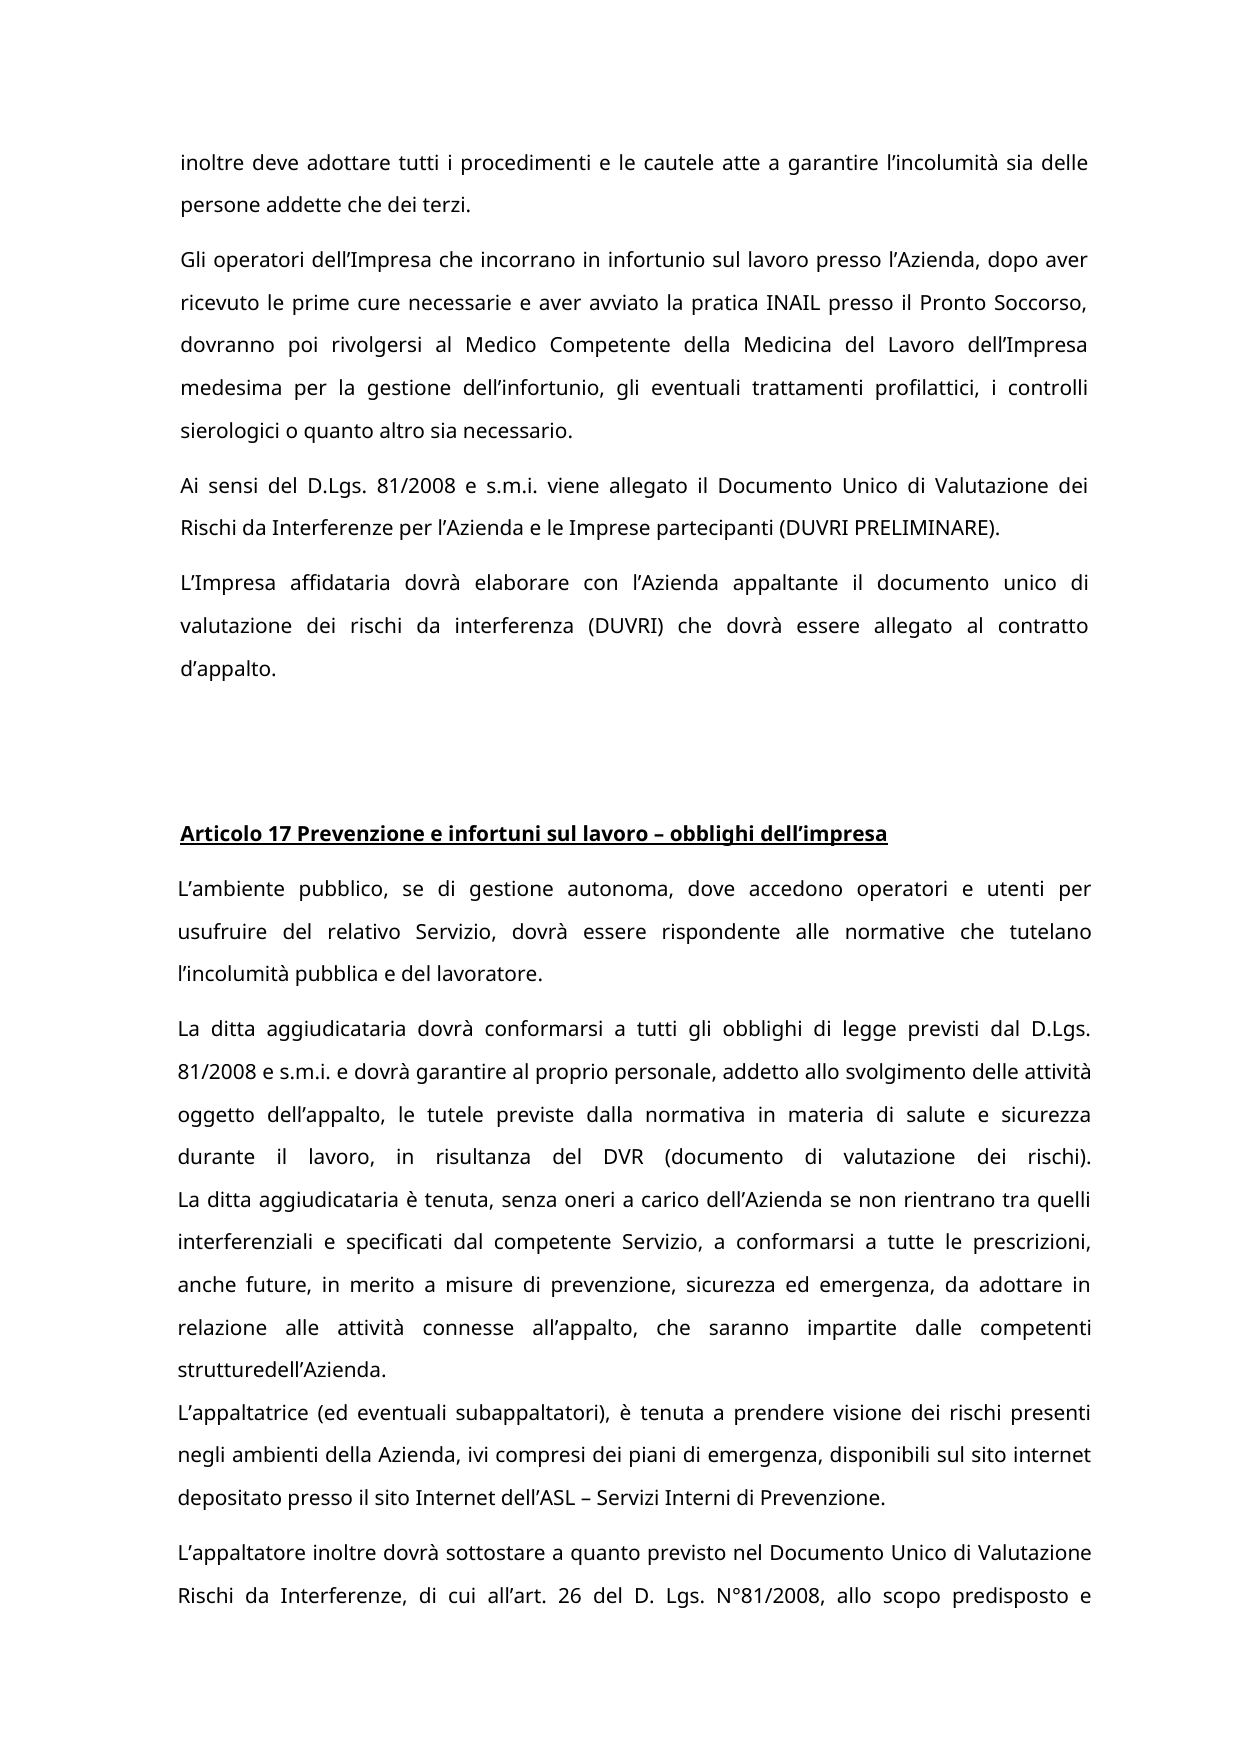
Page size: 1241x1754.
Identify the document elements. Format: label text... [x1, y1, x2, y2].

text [180, 148, 1090, 219]
text L’Impresa affidataria dovrà elaborare con l’Azienda appaltante il documento unico di valutazione dei rischi da interferenza (DUVRI) che dovrà essere allegato al contratto d’appalto. [180, 568, 1090, 682]
text La ditta aggiudicataria dovrà conformarsi a tutti gli obblighi di legge previsti dal D.Lgs. 81/2008 e s.m.i. e dovrà garantire al proprio personale, addetto allo svolgimento delle attività oggetto dell’appalto, le tutele previste dalla normativa in materia di salute e sicurezza durante il lavoro, in risultanza del DVR (documento di valutazione dei rischi). La ditta aggiudicataria è tenuta, senza oneri a carico dell’Azienda se non rientrano tra quelli interferenziali e specificati dal competente Servizio, a conformarsi a tutte le prescrizioni, anche future, in merito a misure di prevenzione, sicurezza ed emergenza, da adottare in relazione alle attività connesse all’appalto, che saranno impartite dalle competenti strutturedell’Azienda. L’appaltatrice (ed eventuali subappaltatori), è tenuta a prendere visione dei rischi presenti negli ambienti della Azienda, ivi compresi dei piani di emergenza, disponibili sul sito internet depositato presso il sito Internet dell’ASL – Servizi Interni di Prevenzione. [177, 1014, 1093, 1512]
text L’ambiente pubblico, se di gestione autonoma, dove accedono operatori e utenti per usufruire del relativo Servizio, dovrà essere rispondente alle normative che tutelano l’incolumità pubblica e del lavoratore. [177, 874, 1093, 988]
text Gli operatori dell’Impresa che incorrano in infortunio sul lavoro presso l’Azienda, dopo aver ricevuto le prime cure necessarie e aver avviato la pratica INAIL presso il Pronto Soccorso, dovranno poi rivolgersi al Medico Competente della Medicina del Lavoro dell’Impresa medesima per la gestione dell’infortunio, gli eventuali trattamenti profilattici, i controlli sierologici o quanto altro sia necessario. [180, 245, 1090, 444]
text Articolo 17 Prevenzione e infortuni sul lavoro – obblighi dell’impresa [180, 819, 1090, 847]
text Ai sensi del D.Lgs. 81/2008 e s.m.i. viene allegato il Documento Unico di Valutazione dei Rischi da Interferenze per l’Azienda e le Imprese partecipanti (DUVRI PRELIMINARE). [180, 471, 1090, 542]
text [177, 1538, 1093, 1609]
